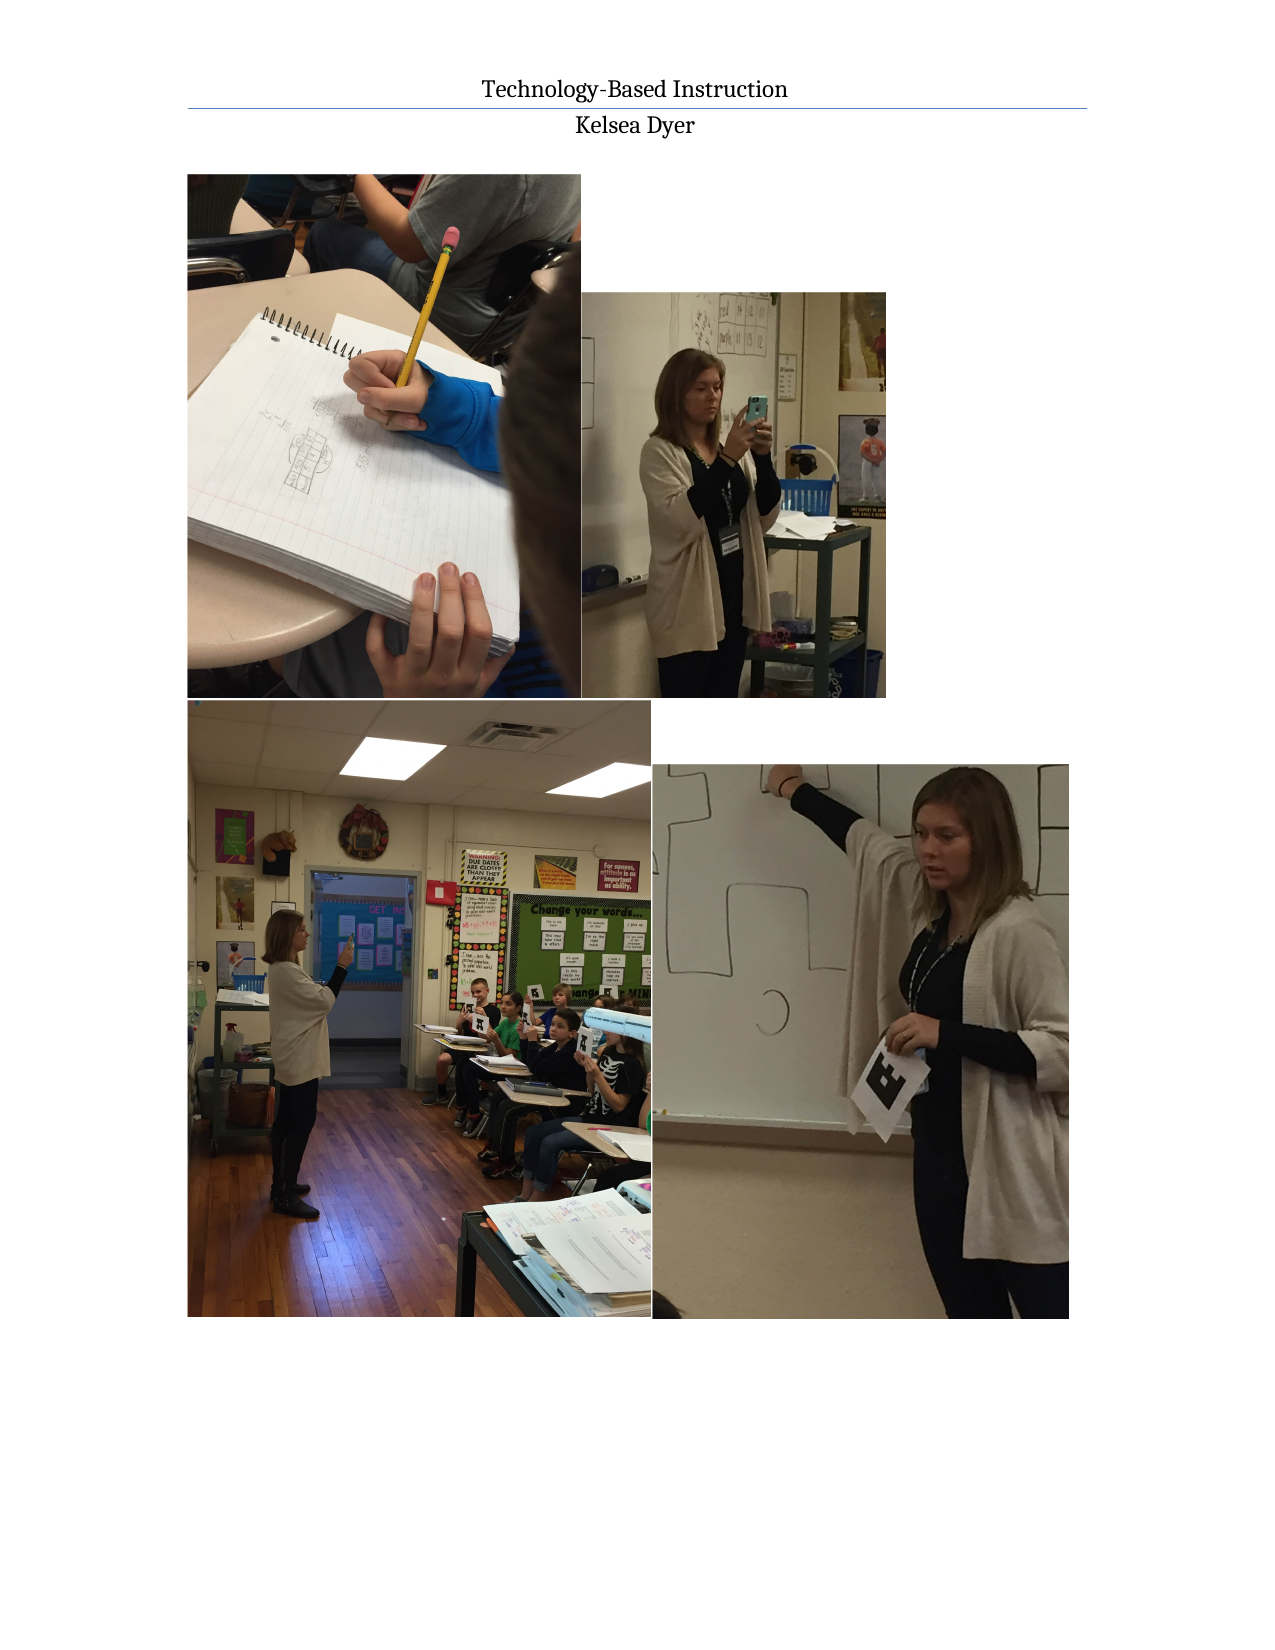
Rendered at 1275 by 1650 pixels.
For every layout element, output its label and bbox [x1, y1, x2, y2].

picture [188, 701, 651, 1316]
picture [188, 175, 581, 697]
picture [582, 293, 886, 697]
picture [653, 765, 1069, 1318]
